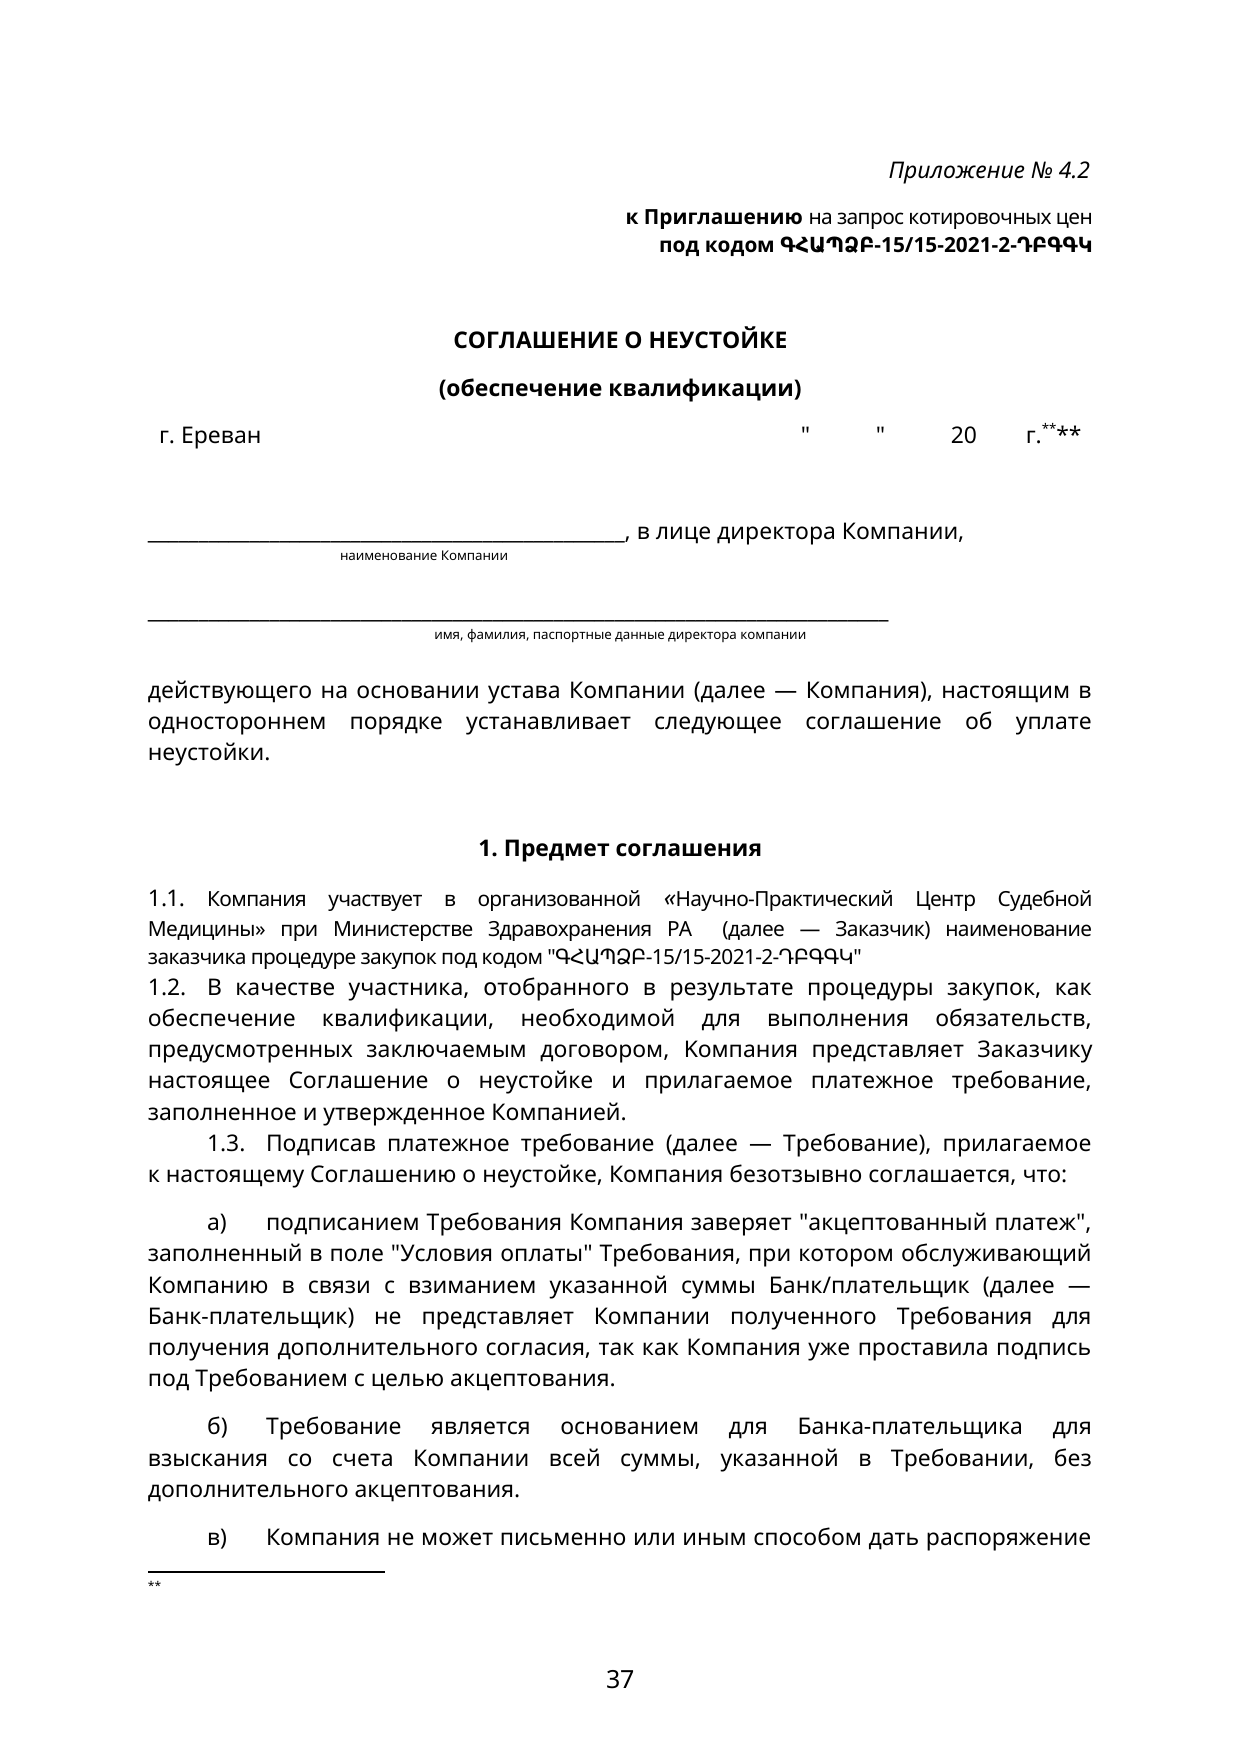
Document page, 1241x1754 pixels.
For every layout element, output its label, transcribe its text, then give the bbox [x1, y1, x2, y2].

text Приложение № 4.2 [148, 154, 1092, 185]
text имя, фамилия, паспортные данные директора компании [148, 626, 1092, 657]
table_header " " 20 г.** [634, 419, 1092, 467]
text наименование Компании [340, 546, 1092, 578]
text 1.1. Компания участвует в организованной «Научно-Практический Центр Судебной Медицины» при Министерстве Здравохранения РА (далее — Заказчик) наименование заказчика процедуре закупок под кодом "ԳՀԱՊՁԲ-15/15-2021-2-ԴԲԳԳԿ" [148, 880, 1092, 971]
text б) Требование является основанием для Банка-плательщика для взыскания со счета Компании всей суммы, указанной в Требовании, без дополнительного акцептования. [148, 1410, 1092, 1504]
text СОГЛАШЕНИЕ О НЕУСТОЙКЕ [148, 323, 1092, 355]
text а) подписанием Требования Компания заверяет "акцептованный платеж", заполненный в поле "Условия оплаты" Требования, при котором обслуживающий Компанию в связи с взиманием указанной суммы Банк/плательщик (далее — Банк-плательщик) не представляет Компании полученного Требования для получения дополнительного согласия, так как Компания уже проставила подпись под Требованием с целью акцептования. [148, 1206, 1092, 1394]
text 1.3. Подписав платежное требование (далее — Требование), прилагаемое к настоящему Соглашению о неустойке, Компания безотзывно соглашается, что: [148, 1127, 1092, 1189]
text _______________________________________________, в лице директора Компании, [148, 515, 1092, 546]
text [148, 1521, 1092, 1552]
text 1. Предмет соглашения [148, 832, 1092, 863]
text 1.2. В качестве участника, օтобранного в результате процедуры закупок, как обеспечение квалификации, необходимой для выполнения обязательств, предусмотренных заключаемым договором, Kомпания представляет Заказчику настоящее Соглашение о неустойке и прилагаемое платежное требование, заполненное и утвержденное Компанией. [148, 971, 1092, 1127]
text (обеспечение квалификации) [148, 371, 1092, 403]
text действующего на основании устава Компании (далее — Компания), настоящим в одностороннем порядке устанавливает следующее соглашение об уплате неустойки. [148, 673, 1092, 767]
text _________________________________________________________________________ [148, 594, 1092, 626]
text к Приглашению на запрос котировочных цен под кодом ԳՀԱՊՁԲ-15/15-2021-2-ԴԲԳԳԿ [148, 202, 1092, 259]
table_header г. Ереван [148, 419, 634, 467]
